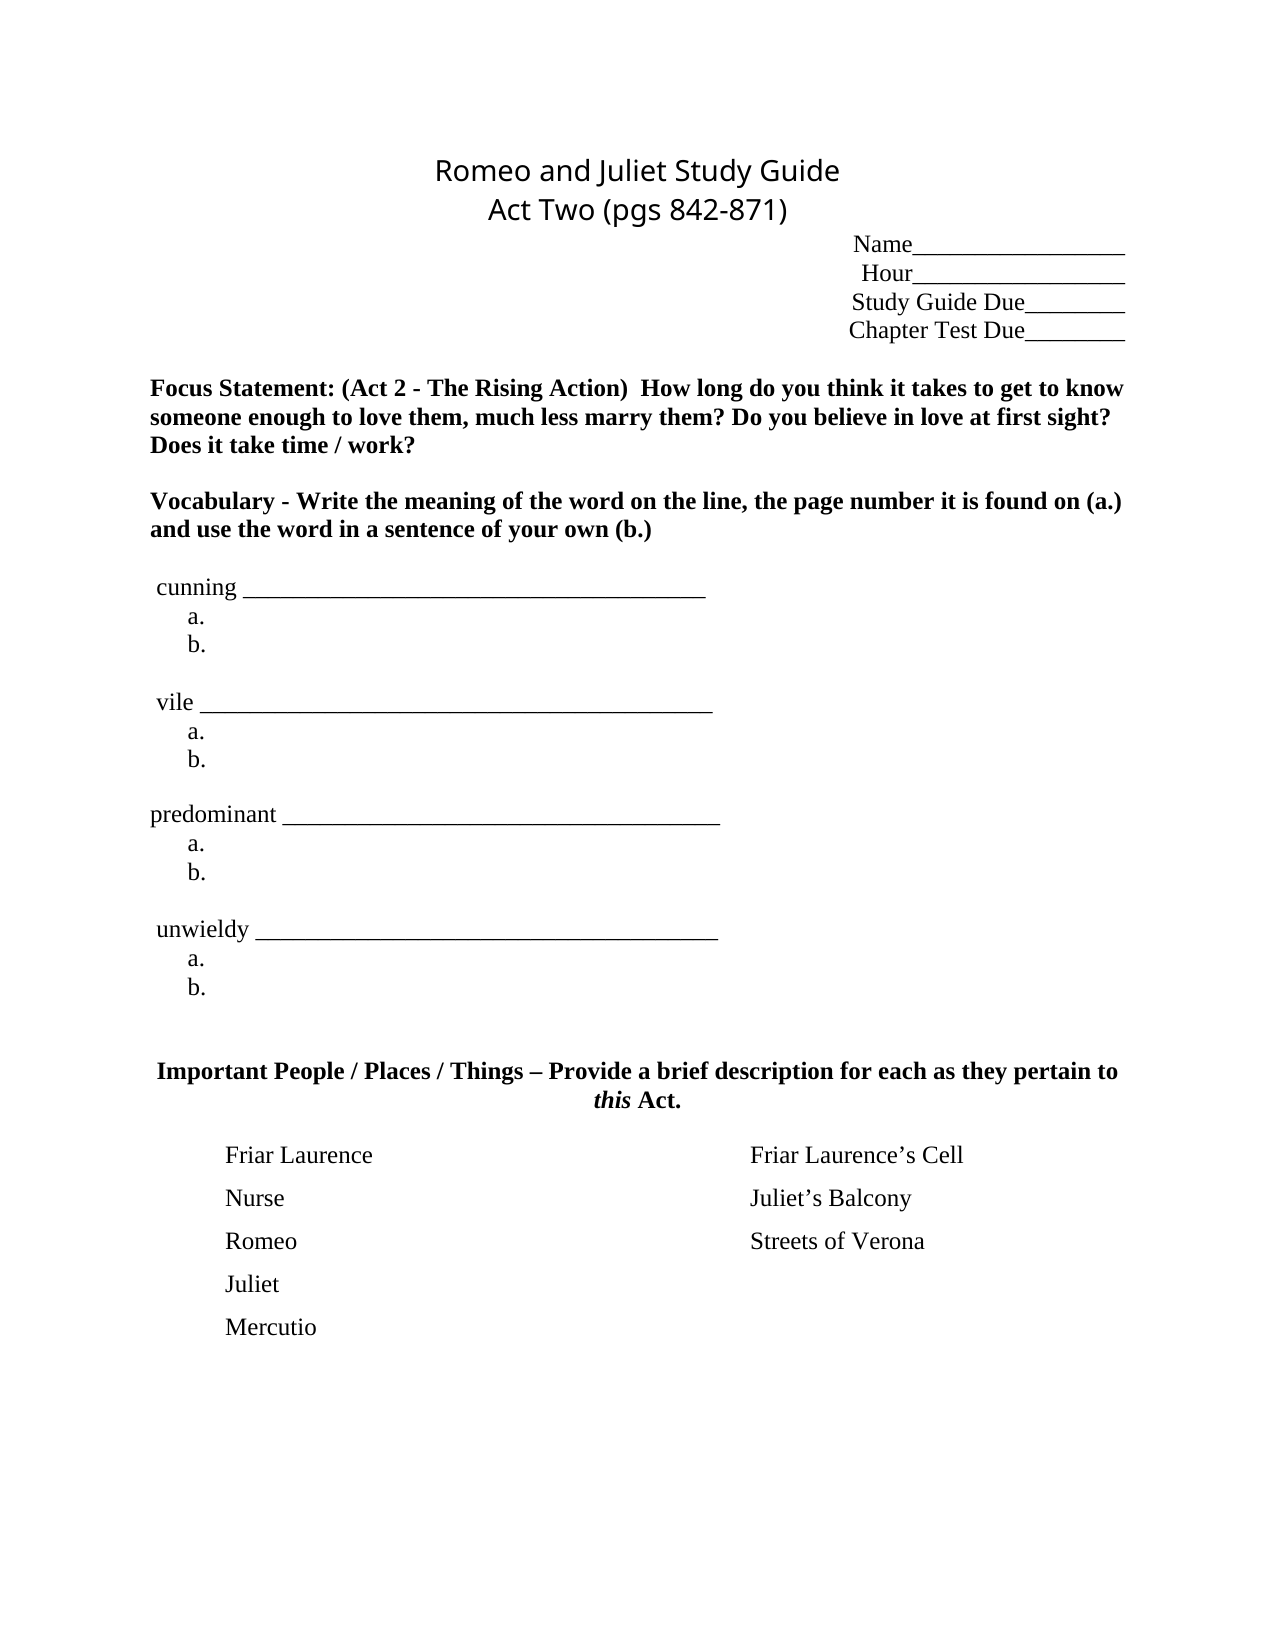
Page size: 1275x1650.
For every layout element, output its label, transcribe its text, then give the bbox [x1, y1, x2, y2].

text cunning _____________________________________ [150, 572, 1125, 601]
text Juliet [150, 1269, 600, 1298]
text Important People / Places / Things – Provide a brief description for each as they pertain to this Act. [150, 1056, 1125, 1113]
text Streets of Verona [675, 1226, 1125, 1255]
text Romeo [150, 1226, 600, 1255]
text Name_________________ [150, 229, 1125, 258]
text vile _________________________________________ [150, 687, 1125, 716]
text Nurse [150, 1183, 600, 1212]
text Study Guide Due________ [150, 287, 1125, 316]
text Juliet’s Balcony [675, 1183, 1125, 1212]
text predominant ___________________________________ [150, 799, 1125, 828]
text Focus Statement: (Act 2 - The Rising Action) How long do you think it takes to get to know someone enough to love them, much less marry them? Do you believe in love at first sight? Does it take time / work? [150, 373, 1125, 486]
text Friar Laurence’s Cell [675, 1140, 1125, 1168]
text Mercutio [150, 1312, 600, 1341]
text Chapter Test Due________ [150, 316, 1125, 344]
text Act Two (pgs 842-871) [150, 190, 1125, 229]
text Hour_________________ [150, 258, 1125, 287]
text Friar Laurence [150, 1140, 600, 1168]
text Romeo and Juliet Study Guide [150, 150, 1125, 190]
text Vocabulary - Write the meaning of the word on the line, the page number it is found on (a.) and use the word in a sentence of your own (b.) [150, 486, 1125, 543]
text unwieldy _____________________________________ [150, 914, 1125, 943]
